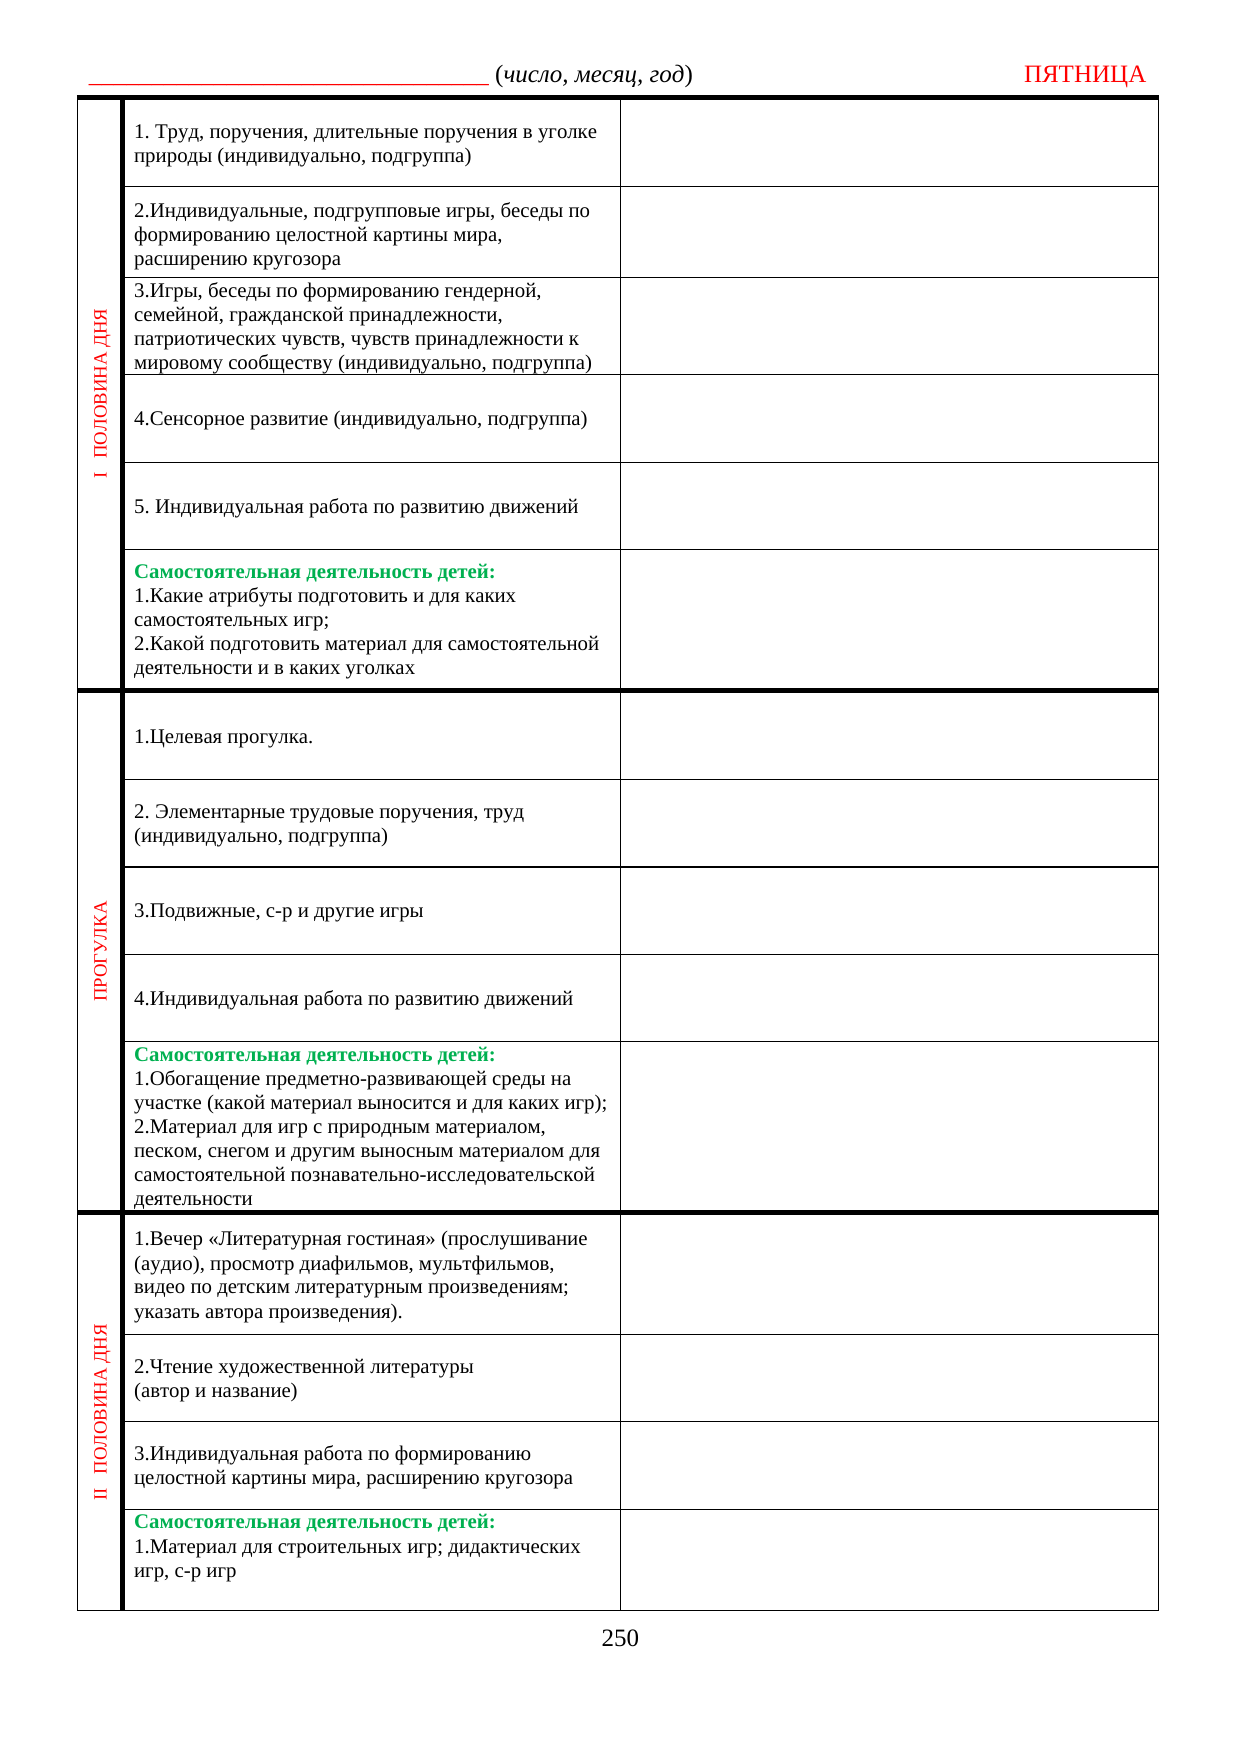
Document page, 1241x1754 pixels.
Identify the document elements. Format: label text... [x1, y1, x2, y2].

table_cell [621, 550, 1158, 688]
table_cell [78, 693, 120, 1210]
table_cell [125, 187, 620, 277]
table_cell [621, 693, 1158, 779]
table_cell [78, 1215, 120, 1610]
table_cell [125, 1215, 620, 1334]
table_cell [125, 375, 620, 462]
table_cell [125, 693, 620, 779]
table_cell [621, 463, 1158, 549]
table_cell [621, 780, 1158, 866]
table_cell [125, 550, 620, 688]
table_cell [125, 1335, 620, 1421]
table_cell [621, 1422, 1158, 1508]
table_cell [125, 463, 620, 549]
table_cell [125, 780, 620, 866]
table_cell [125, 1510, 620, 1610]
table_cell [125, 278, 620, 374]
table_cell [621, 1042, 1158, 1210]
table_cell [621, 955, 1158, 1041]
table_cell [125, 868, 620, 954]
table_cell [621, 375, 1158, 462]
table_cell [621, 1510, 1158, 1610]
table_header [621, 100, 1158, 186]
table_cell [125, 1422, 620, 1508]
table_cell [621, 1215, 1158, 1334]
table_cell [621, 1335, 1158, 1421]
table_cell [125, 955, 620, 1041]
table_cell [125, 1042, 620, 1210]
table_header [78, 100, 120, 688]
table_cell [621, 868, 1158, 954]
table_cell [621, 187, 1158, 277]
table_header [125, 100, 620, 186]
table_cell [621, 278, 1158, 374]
text ________________________________ (число, месяц, год) ПЯТНИЦА [89, 59, 1152, 88]
